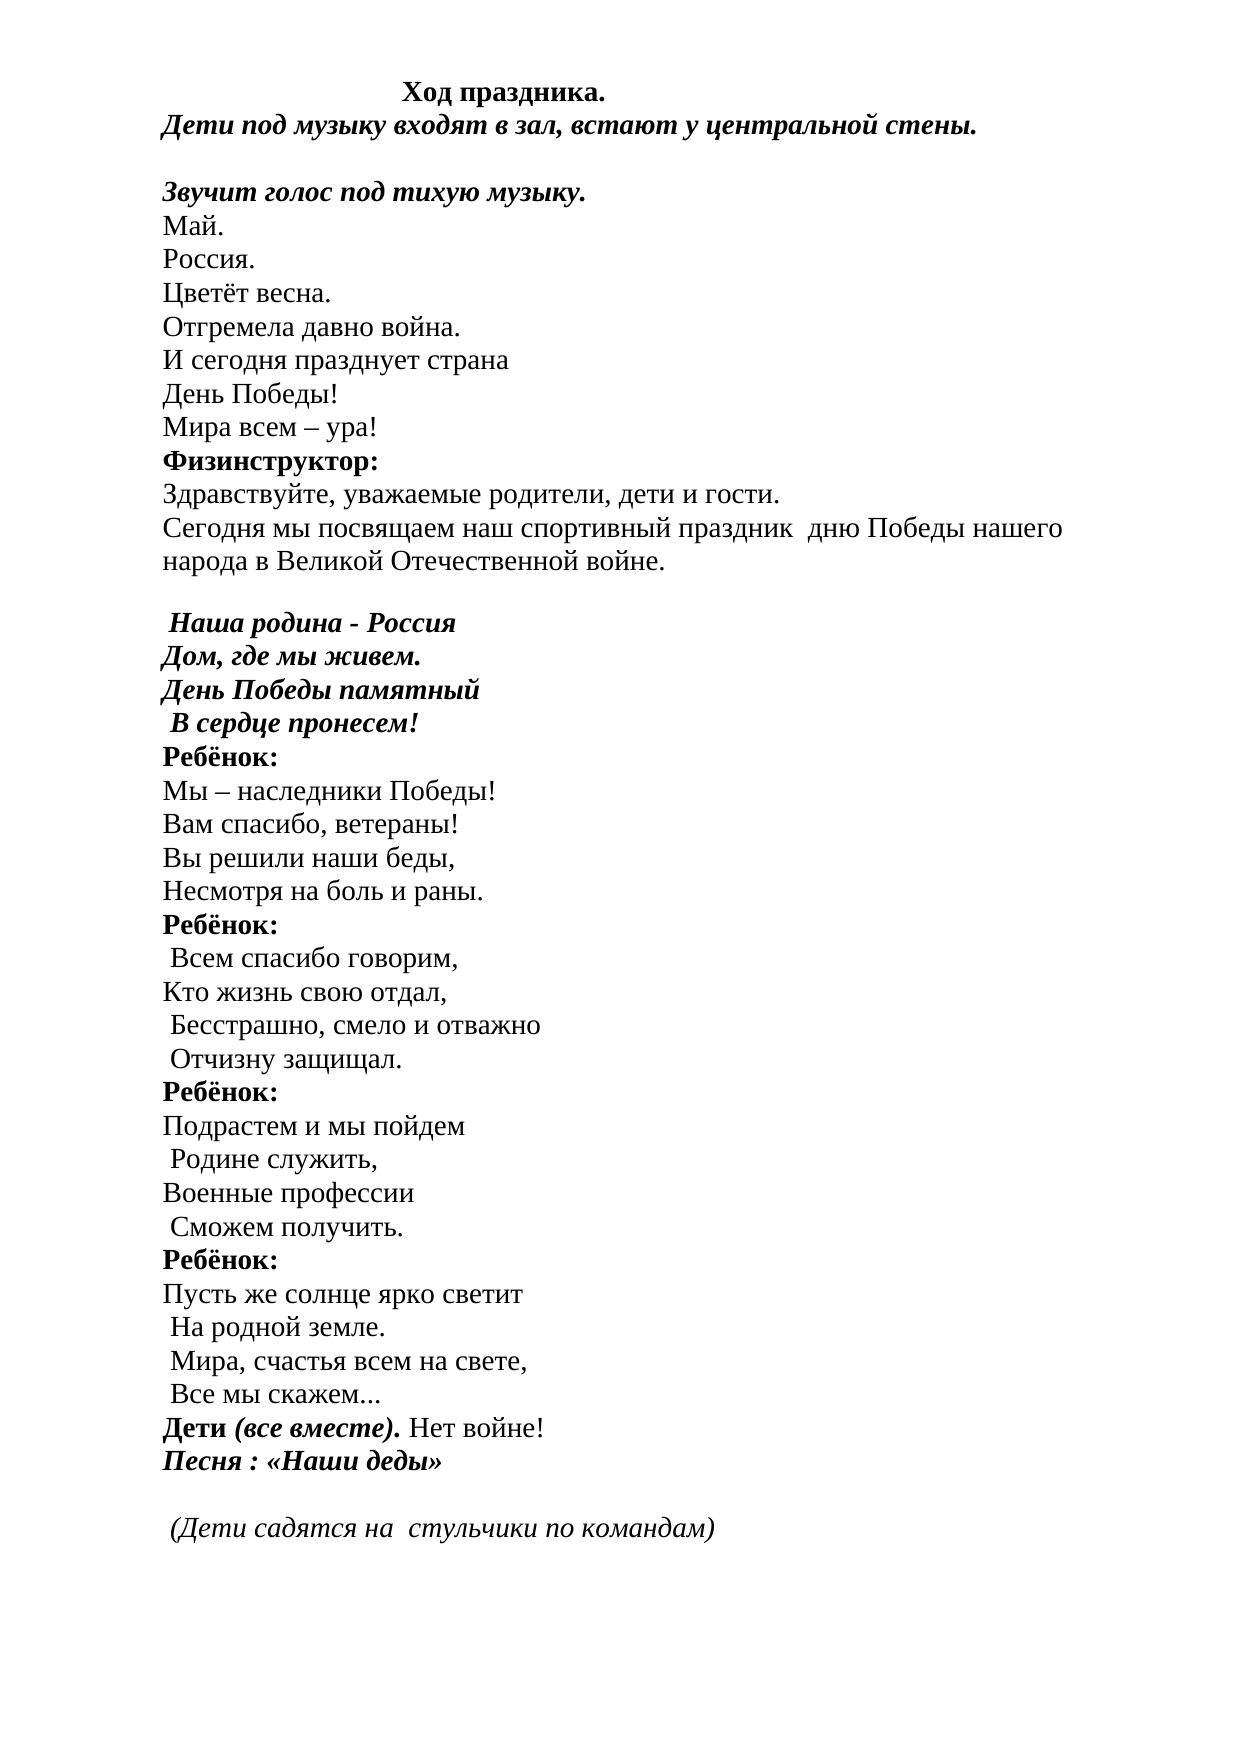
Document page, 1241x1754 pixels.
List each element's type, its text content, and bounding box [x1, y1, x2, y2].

text Наша родина - Россия [44, 605, 1122, 638]
text Дети под музыку входят в зал, встают у центральной стены. [162, 107, 1122, 141]
text Сегодня мы посвящаем наш спортивный праздник дню Победы нашего народа в Великой Отечественной войне. [162, 510, 1122, 577]
text Звучит голос под тихую музыку. [162, 174, 1122, 208]
text Ребёнок: [162, 907, 1122, 940]
text Вы решили наши беды, [162, 840, 1122, 873]
text Кто жизнь свою отдал, [162, 974, 1122, 1007]
text Дом, где мы живем. [162, 638, 1122, 672]
text Дети (все вместе). Нет войне! [162, 1410, 227, 1443]
text Несмотря на боль и раны. [162, 873, 1122, 907]
text Ребёнок: [162, 1074, 1122, 1108]
text Военные профессии [162, 1175, 1122, 1209]
text Май. Россия. Цветёт весна. Отгремела давно война. И сегодня празднует страна День Победы! [162, 208, 1122, 409]
text Родине служить, [162, 1142, 1122, 1175]
text Дети (все вместе). Нет войне! [401, 1410, 1122, 1443]
text Бесстрашно, смело и отважно [162, 1007, 1122, 1041]
text Всем спасибо говорим, [162, 940, 1122, 974]
text Сможем получить. [162, 1209, 1122, 1242]
text Ребёнок: [162, 739, 1122, 773]
text Физинструктор: [162, 443, 1122, 476]
text Ход праздника. [44, 74, 1122, 107]
text На родной земле. [162, 1309, 1122, 1343]
text (Дети садятся на стульчики по командам) [162, 1511, 1122, 1544]
text День Победы памятный [162, 672, 1122, 706]
text Все мы скажем... [162, 1376, 1122, 1410]
text Мы – наследники Победы! [162, 773, 1122, 806]
text Здравствуйте, уважаемые родители, дети и гости. [162, 476, 1122, 510]
text Ребёнок: [162, 1242, 1122, 1276]
text Песня : «Наши деды» [162, 1443, 1122, 1477]
text Вам спасибо, ветераны! [162, 806, 1122, 840]
text Подрастем и мы пойдем [162, 1108, 1122, 1142]
text В сердце пронесем! [162, 706, 1122, 739]
text Мира всем – ура! [162, 409, 1122, 443]
text Мира, счастья всем на свете, [162, 1343, 1122, 1376]
text Отчизну защищал. [162, 1041, 1122, 1074]
text Пусть же солнце ярко светит [162, 1276, 1122, 1309]
